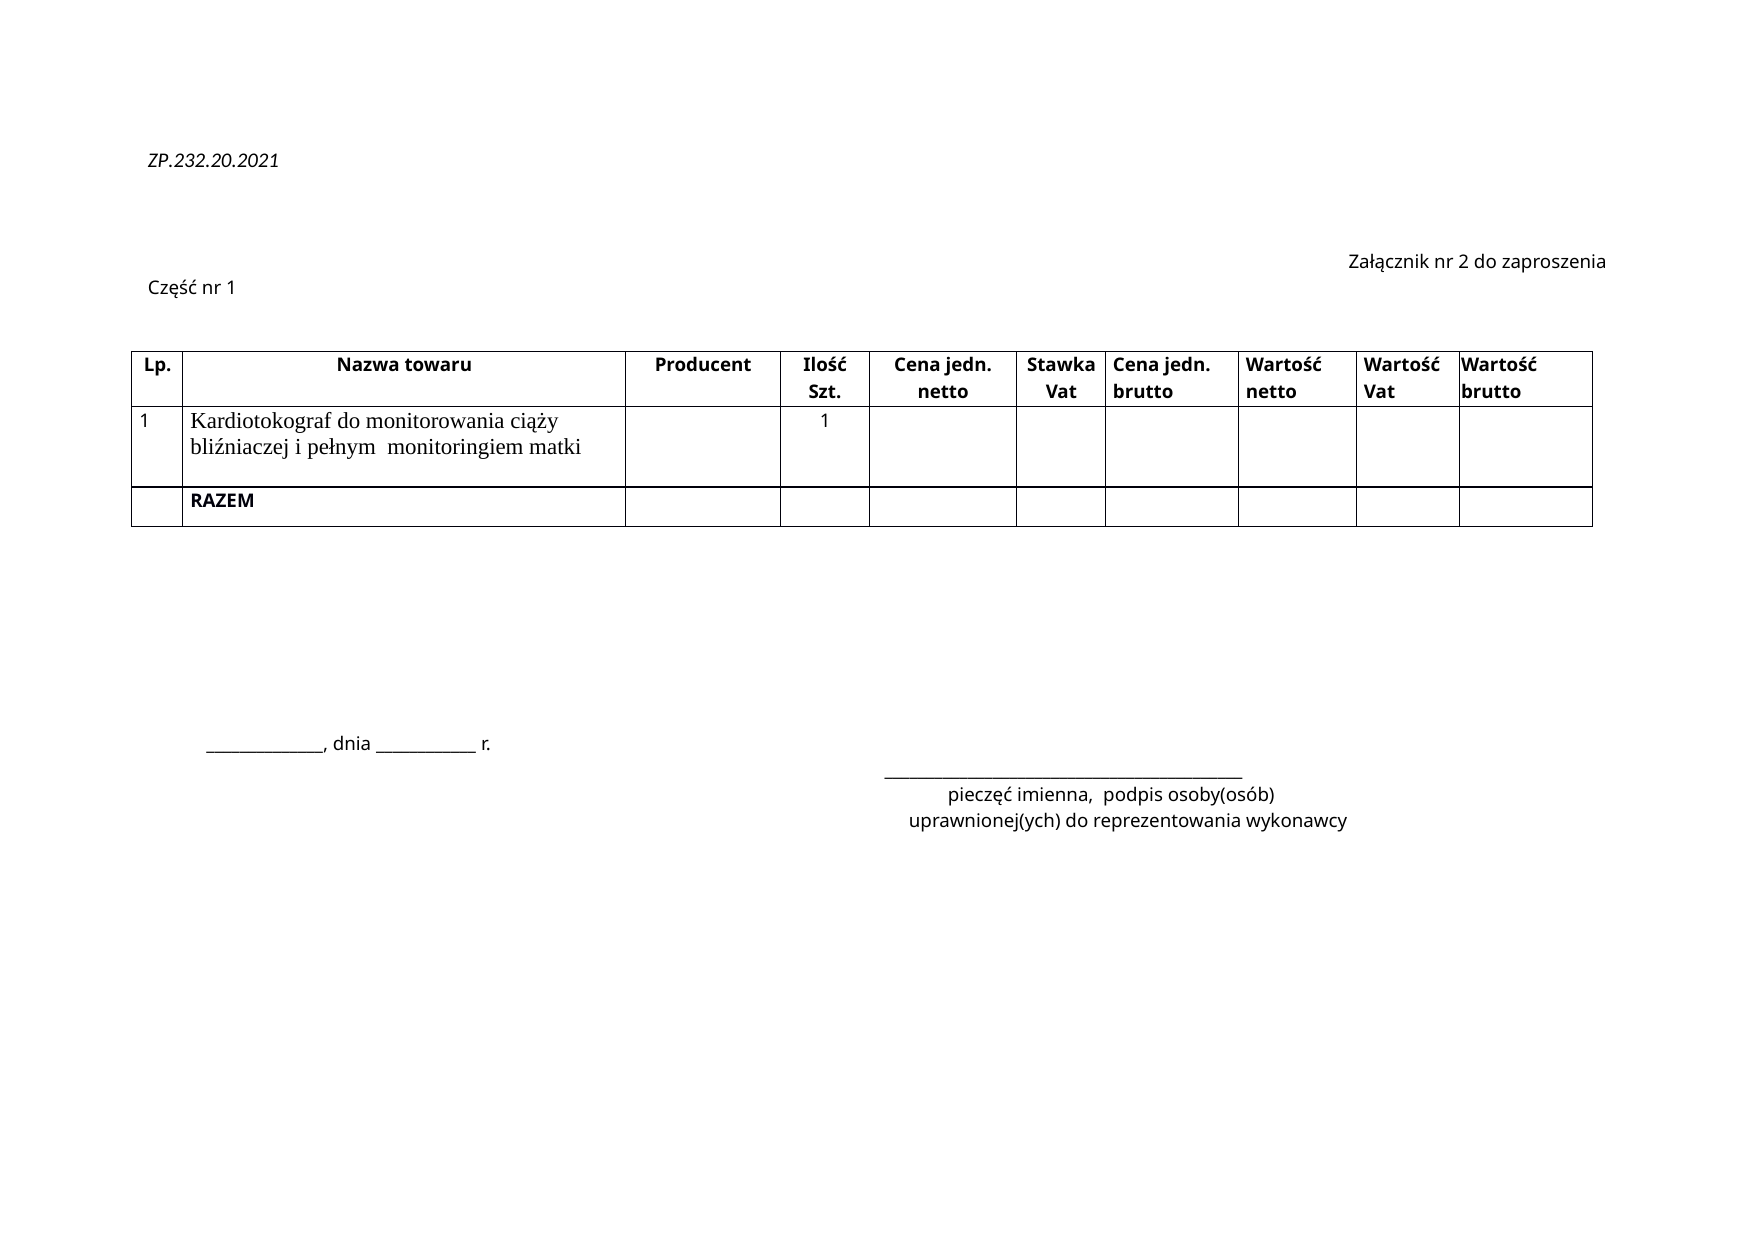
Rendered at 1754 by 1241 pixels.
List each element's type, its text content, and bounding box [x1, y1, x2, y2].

text pieczęć imienna, podpis osoby(osób) [148, 782, 1606, 807]
table_header Cena jedn. netto [870, 352, 1016, 406]
text ZP.232.20.2021 [148, 148, 1606, 173]
table_cell 1 [781, 407, 869, 486]
table_header Producent [626, 352, 780, 406]
table_header Wartość brutto [1460, 352, 1592, 406]
table_cell [626, 488, 780, 526]
text Załącznik nr 2 do zaproszenia [148, 249, 1606, 274]
table_header Cena jedn. brutto [1106, 352, 1238, 406]
text uprawnionej(ych) do reprezentowania wykonawcy [148, 807, 1606, 833]
table_cell Kardiotokograf do monitorowania ciąży bliźniaczej i pełnym monitoringiem matki [183, 407, 625, 486]
table_cell [1106, 407, 1238, 486]
table_cell [1017, 488, 1105, 526]
text ______________, dnia ____________ r. [148, 731, 1606, 756]
table_cell [626, 407, 780, 486]
text Część nr 1 [148, 274, 1606, 300]
table_cell [1357, 488, 1459, 526]
table_header Wartość Vat [1357, 352, 1459, 406]
table_cell 1 [132, 407, 182, 486]
table_cell [1106, 488, 1238, 526]
text ___________________________________________ [148, 756, 1606, 782]
table_cell [870, 407, 1016, 486]
table_cell [1460, 488, 1592, 526]
table_header Nazwa towaru [183, 352, 625, 406]
table_cell [1357, 407, 1459, 486]
table_cell [1239, 488, 1356, 526]
table_header Lp. [132, 352, 182, 406]
table_header Wartość netto [1239, 352, 1356, 406]
table_cell [1239, 407, 1356, 486]
table_cell [1460, 407, 1592, 486]
table_cell [870, 488, 1016, 526]
table_header Ilość Szt. [781, 352, 869, 406]
table_cell RAZEM [183, 488, 625, 526]
table_cell [781, 488, 869, 526]
table_cell [1017, 407, 1105, 486]
table_cell [132, 488, 182, 526]
table_header Stawka Vat [1017, 352, 1105, 406]
